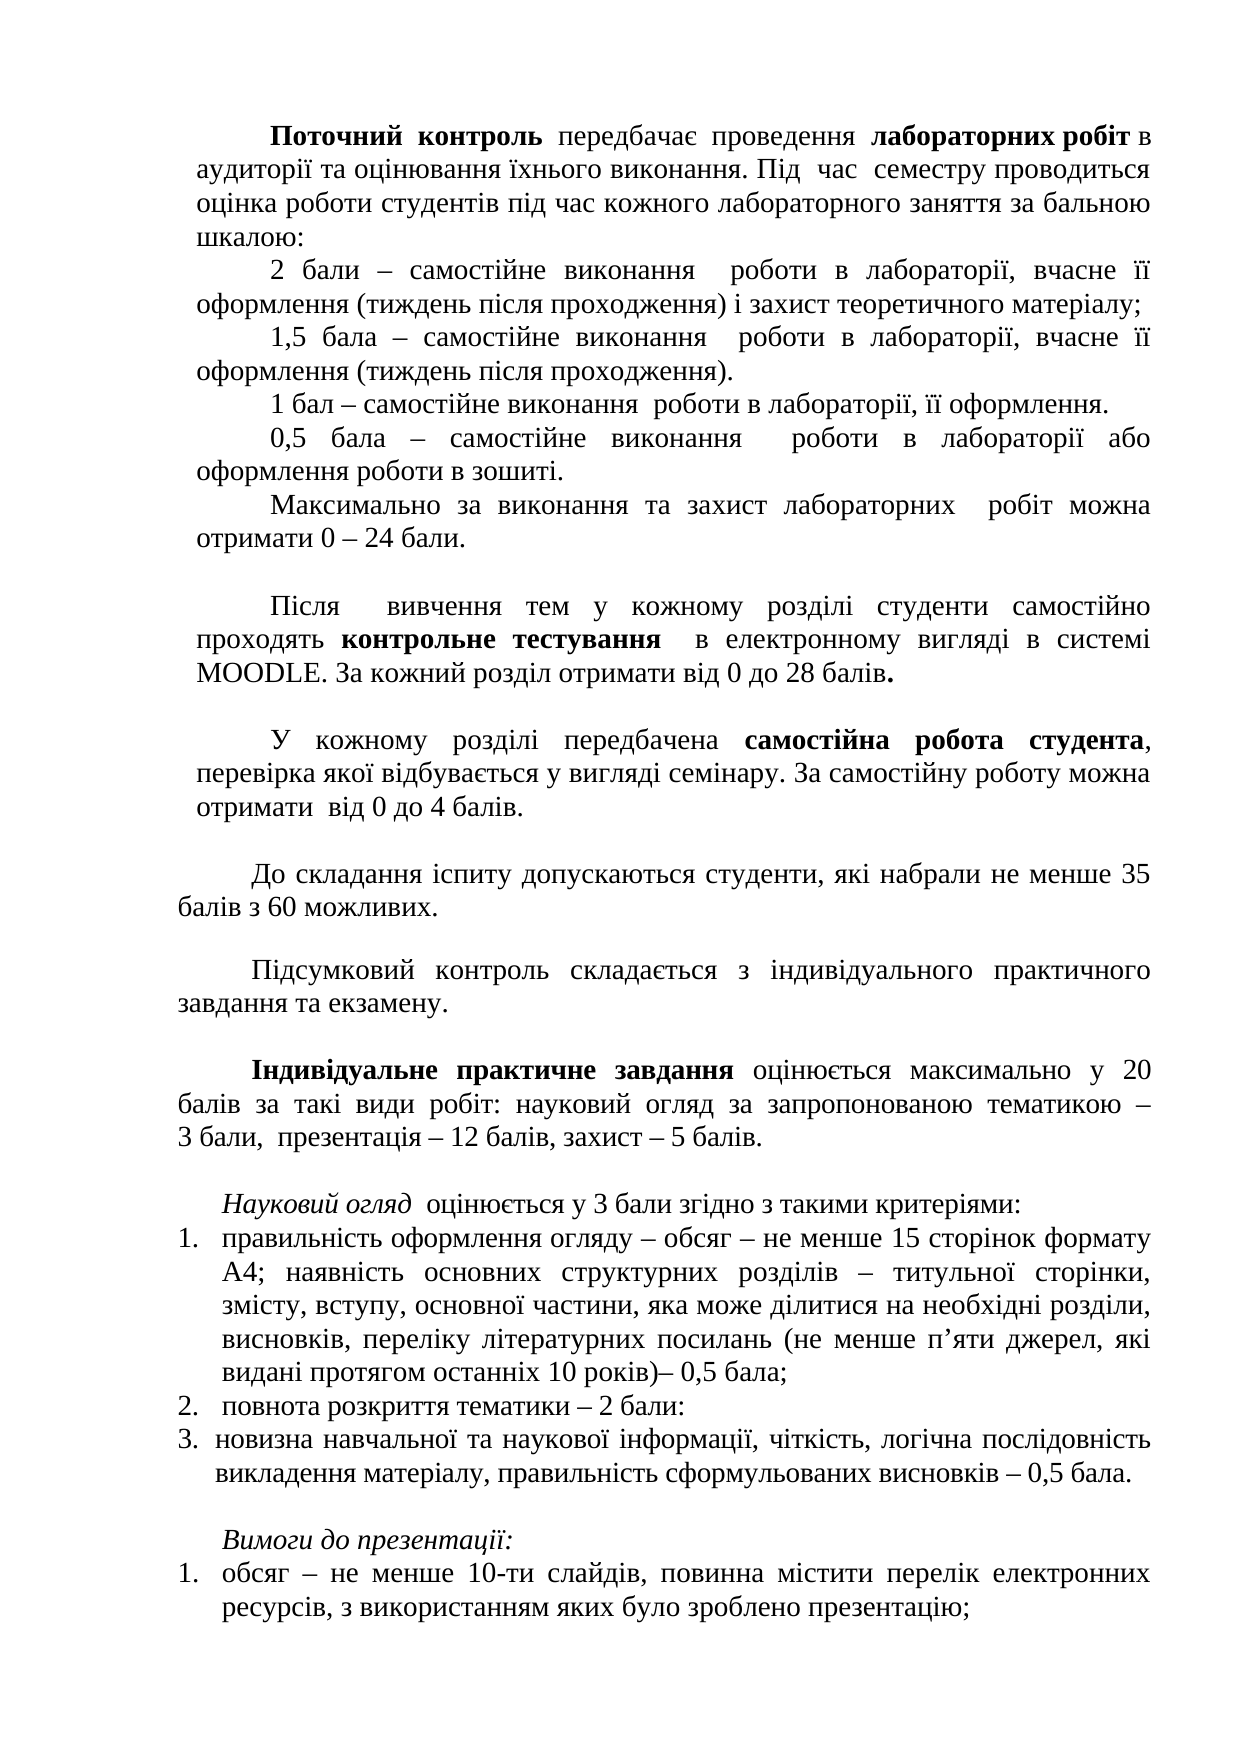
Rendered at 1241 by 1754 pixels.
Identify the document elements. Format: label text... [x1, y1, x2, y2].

text Підсумковий контроль складається з індивідуального практичного завдання та екзамену. [177, 952, 1152, 1019]
text 2 бали – самостійне виконання роботи в лабораторії, вчасне її оформлення (тиждень після проходження) і захист теоретичного матеріалу; [196, 252, 1152, 319]
text 1,5 бала – самостійне виконання роботи в лабораторії, вчасне її оформлення (тиждень після проходження). [196, 319, 1152, 386]
text Максимально за виконання та захист лабораторних робіт можна отримати 0 – 24 бали. [196, 487, 1152, 554]
text У кожному розділі передбачена самостійна робота студента, перевірка якої відбувається у вигляді семінару. За самостійну роботу можна отримати від 0 до 4 балів. [196, 722, 1152, 822]
text Після вивчення тем у кожному розділі студенти самостійно проходять контрольне тестування в електронному вигляді в системі MOODLЕ. За кожний розділ отримати від 0 до 28 балів. [196, 588, 1152, 688]
list повнота розкриття тематики – 2 бали: [177, 1388, 1152, 1421]
list правильність оформлення огляду – обсяг – не менше 15 сторінок формату А4; наявність основних структурних розділів – титульної сторінки, змісту, вступу, основної частини, яка може ділитися на необхідні розділи, висновків, переліку літературних посилань (не менше п’яти джерел, які видані протягом останніх 10 років)– 0,5 бала; [177, 1220, 1152, 1388]
text Вимоги до презентації: [177, 1522, 1152, 1556]
text Індивідуальне практичне завдання оцінюється максимально у 20 балів за такі види робіт: науковий огляд за запропонованою тематикою – 3 бали, презентація – 12 балів, захист – 5 балів. [177, 1052, 1152, 1153]
text Поточний контроль передбачає проведення лабораторних робіт в аудиторії та оцінювання їхнього виконання. Під час семестру проводиться оцінка роботи студентів під час кожного лабораторного заняття за бальною шкалою: [196, 118, 1152, 252]
text Науковий огляд оцінюється у 3 бали згідно з такими критеріями: [177, 1187, 1152, 1220]
text До складання іспиту допускаються студенти, які набрали не менше 35 балів з 60 можливих. [177, 856, 1152, 923]
list новизна навчальної та наукової інформації, чіткість, логічна послідовність викладення матеріалу, правильність сформульованих висновків – 0,5 бала. [177, 1421, 1152, 1488]
text 0,5 бала – самостійне виконання роботи в лабораторії або оформлення роботи в зошиті. [196, 420, 1152, 487]
text 1 бал – самостійне виконання роботи в лабораторії, її оформлення. [196, 386, 1152, 420]
list обсяг – не менше 10-ти слайдів, повинна містити перелік електронних ресурсів, з використанням яких було зроблено презентацію; [177, 1556, 1152, 1623]
